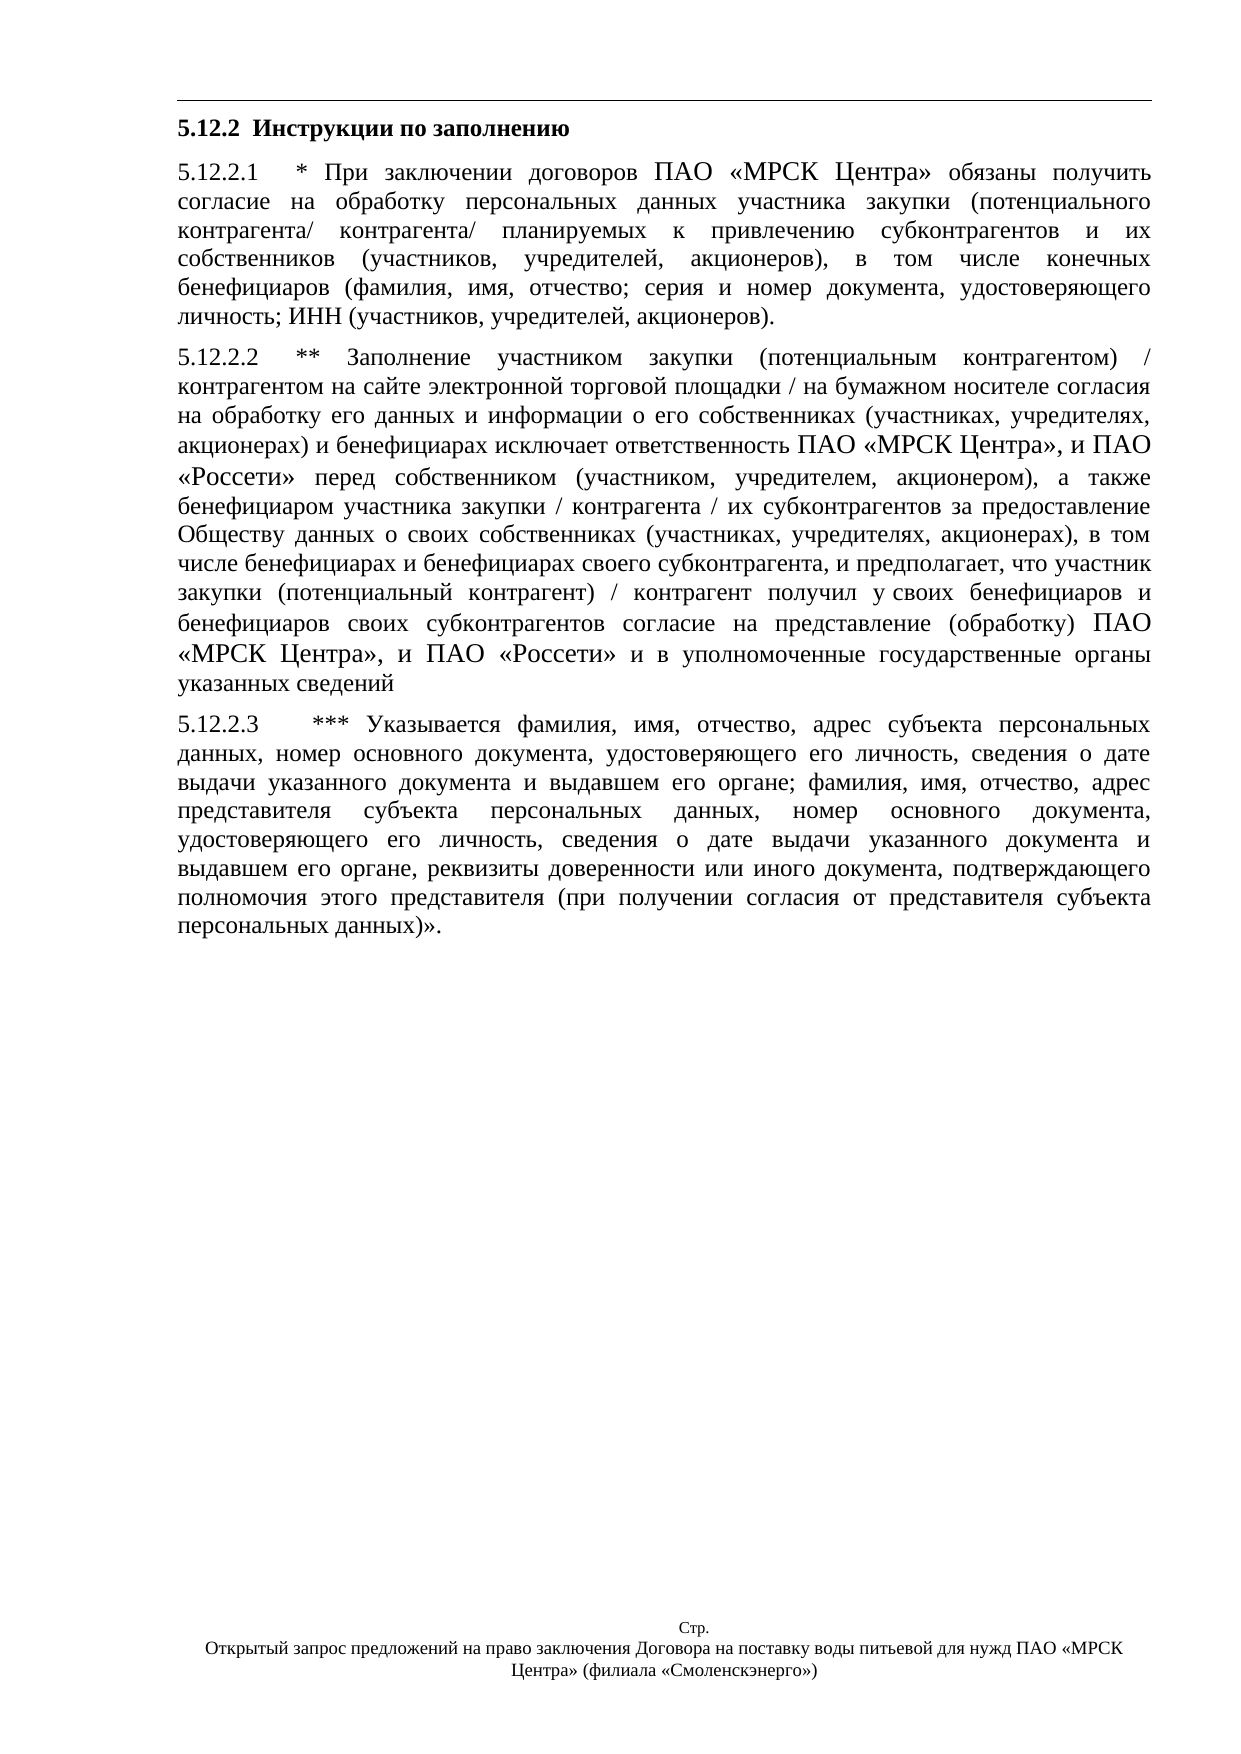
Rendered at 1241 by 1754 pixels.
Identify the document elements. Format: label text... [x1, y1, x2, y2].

list *** Указывается фамилия, имя, отчество, адрес субъекта персональных данных, номер основного документа, удостоверяющего его личность, сведения о дате выдачи указанного документа и выдавшем его органе; фамилия, имя, отчество, адрес представителя субъекта персональных данных, номер основного документа, удостоверяющего его личность, сведения о дате выдачи указанного документа и выдавшем его органе, реквизиты доверенности или иного документа, подтверждающего полномочия этого представителя (при получении согласия от представителя субъекта персональных данных)». [177, 709, 1152, 939]
subtitle Инструкции по заполнению [177, 113, 1152, 142]
list * При заключении договоров ПАО «МРСК Центра» обязаны получить согласие на обработку персональных данных участника закупки (потенциального контрагента/ контрагента/ планируемых к привлечению субконтрагентов и их собственников (участников, учредителей, акционеров), в том числе конечных бенефициаров (фамилия, имя, отчество; серия и номер документа, удостоверяющего личность; ИНН (участников, учредителей, акционеров). [177, 155, 1152, 330]
list ** Заполнение участником закупки (потенциальным контрагентом) / контрагентом на сайте электронной торговой площадки / на бумажном носителе согласия на обработку его данных и информации о его собственниках (участниках, учредителях, акционерах) и бенефициарах исключает ответственность ПАО «МРСК Центра», и ПАО «Россети» перед собственником (участником, учредителем, акционером), а также бенефициаром участника закупки / контрагента / их субконтрагентов за предоставление Обществу данных о своих собственниках (участниках, учредителях, акционерах), в том числе бенефициарах и бенефициарах своего субконтрагента, и предполагает, что участник закупки (потенциальный контрагент) / контрагент получил у своих бенефициаров и бенефициаров своих субконтрагентов согласие на представление (обработку) ПАО «МРСК Центра», и ПАО «Россети» и в уполномоченные государственные органы указанных сведений [177, 342, 1152, 697]
